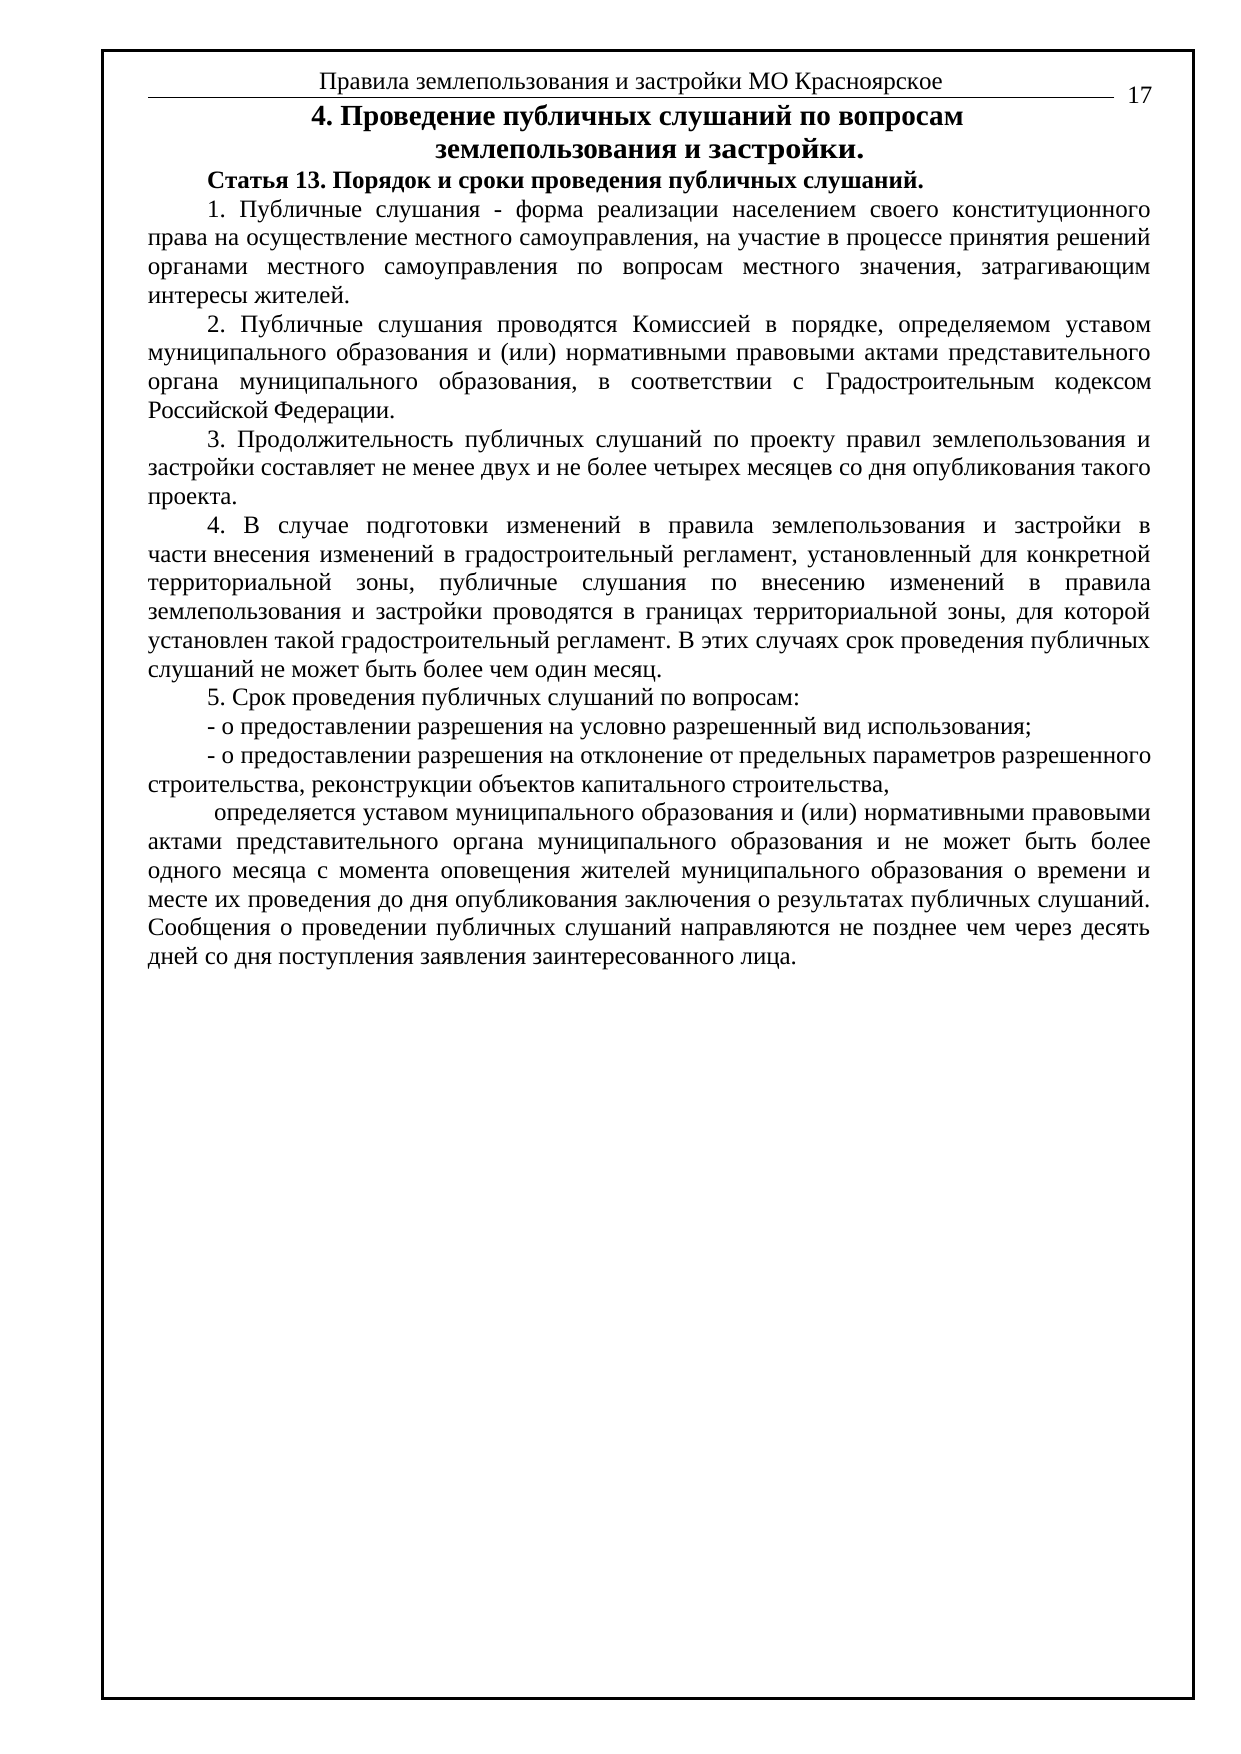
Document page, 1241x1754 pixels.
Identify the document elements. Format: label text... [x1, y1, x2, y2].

text 5. Срок проведения публичных слушаний по вопросам: [148, 682, 1152, 711]
text 1. Публичные слушания - форма реализации населением своего конституционного права на осуществление местного самоуправления, на участие в процессе принятия решений органами местного самоуправления по вопросам местного значения, затрагивающим интересы жителей. [148, 194, 1152, 309]
text - о предоставлении разрешения на отклонение от предельных параметров разрешенного строительства, реконструкции объектов капитального строительства, [148, 740, 1152, 797]
text - о предоставлении разрешения на условно разрешенный вид использования; [148, 711, 1152, 740]
subtitle землепользования и застройки. [148, 131, 1152, 165]
text 3. Продолжительность публичных слушаний по проекту правил землепользования и застройки составляет не менее двух и не более четырех месяцев со дня опубликования такого проекта. [148, 424, 1152, 510]
subtitle 4. Проведение публичных слушаний по вопросам [148, 98, 1152, 131]
text 4. В случае подготовки изменений в правила землепользования и застройки в части внесения изменений в градостроительный регламент, установленный для конкретной территориальной зоны, публичные слушания по внесению изменений в правила землепользования и застройки проводятся в границах территориальной зоны, для которой установлен такой градостроительный регламент. В этих случаях срок проведения публичных слушаний не может быть более чем один месяц. [148, 510, 1152, 682]
text определяется уставом муниципального образования и (или) нормативными правовыми актами представительного органа муниципального образования и не может быть более одного месяца с момента оповещения жителей муниципального образования о времени и месте их проведения до дня опубликования заключения о результатах публичных слушаний. Сообщения о проведении публичных слушаний направляются не позднее чем через десять дней со дня поступления заявления заинтересованного лица. [148, 797, 1152, 970]
text Статья 13. Порядок и сроки проведения публичных слушаний. [148, 165, 1152, 194]
text 2. Публичные слушания проводятся Комиссией в порядке, определяемом уставом муниципального образования и (или) нормативными правовыми актами представительного органа муниципального образования, в соответствии с Градостроительным кодексом Российской Федерации. [148, 309, 1152, 424]
